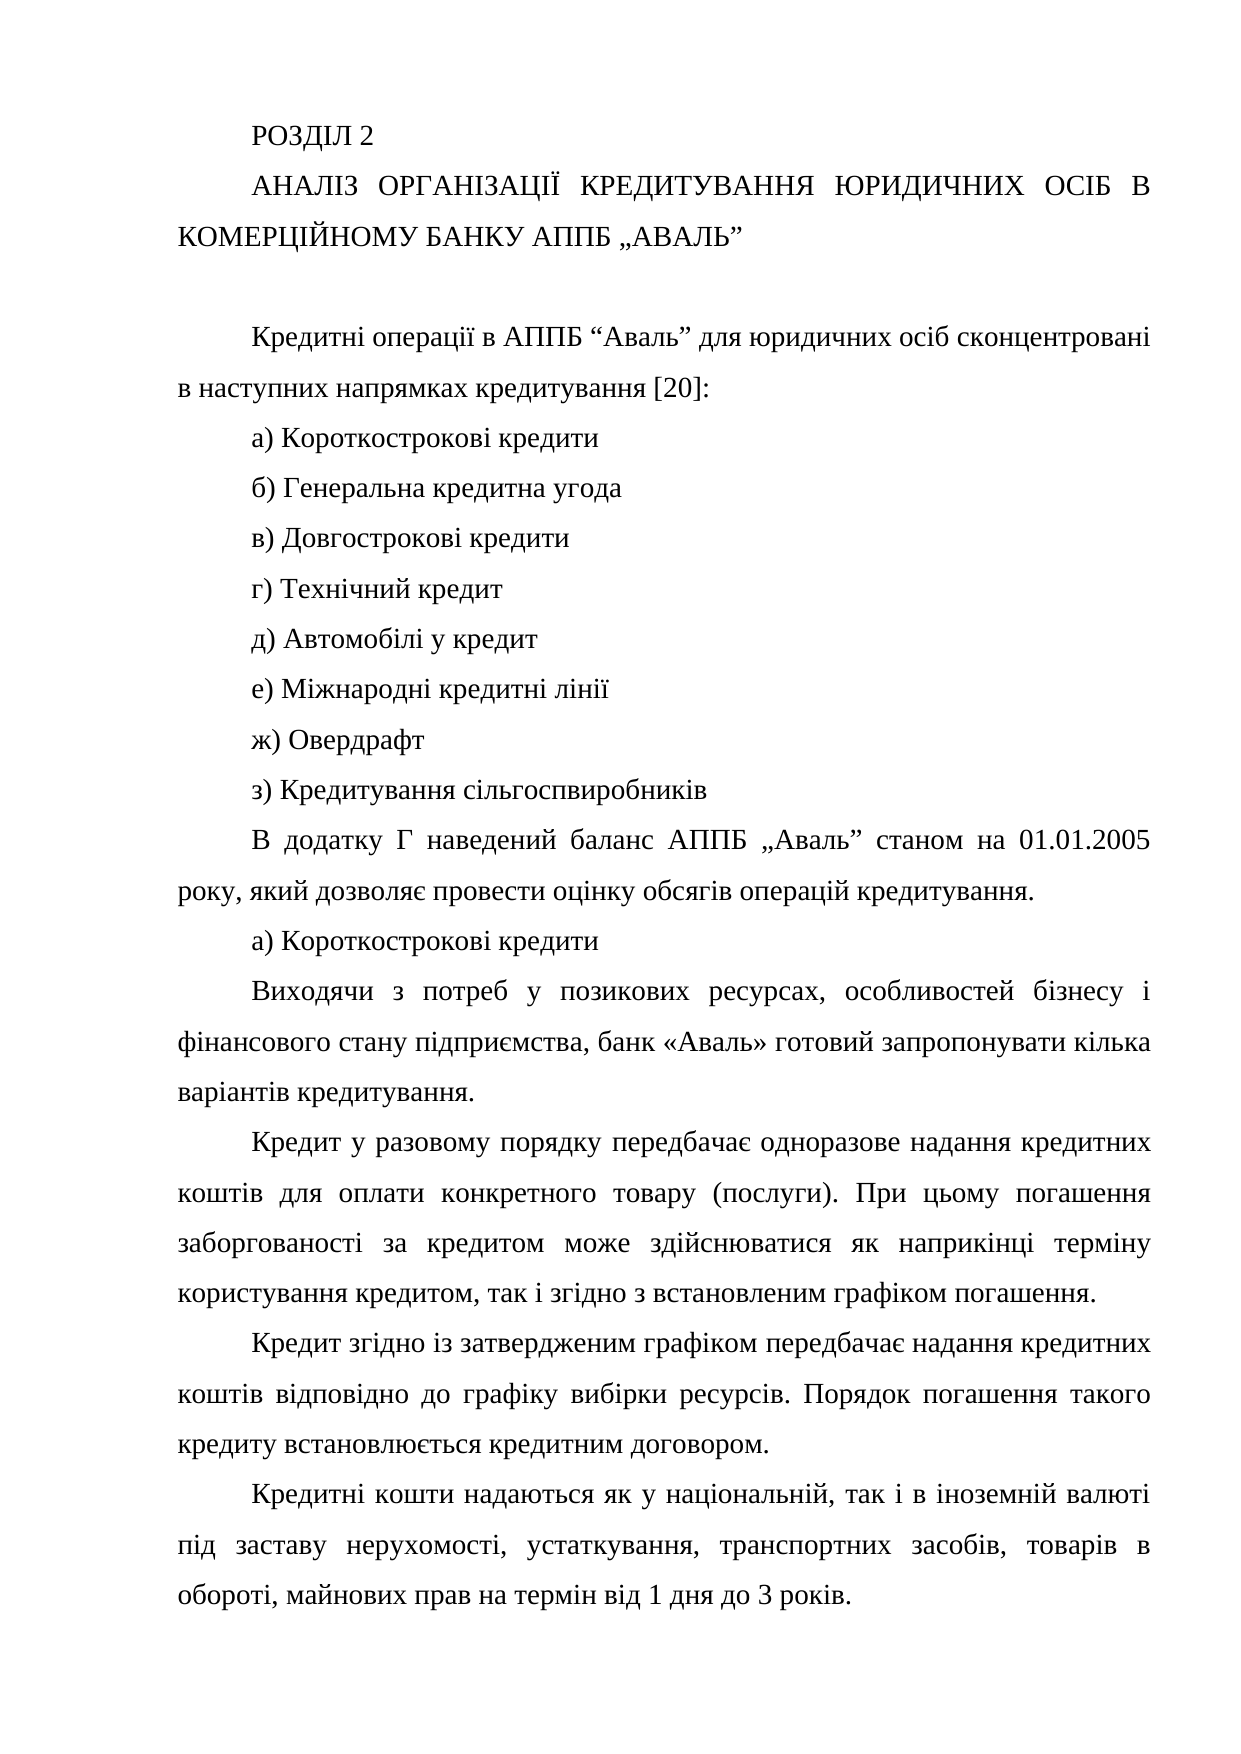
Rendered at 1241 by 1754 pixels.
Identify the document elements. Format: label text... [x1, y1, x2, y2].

text В додатку Г наведений баланс АППБ „Аваль” станом на 01.01.2005 року, який дозволяє провести оцінку обсягів операцій кредитування. [177, 822, 1152, 906]
text Кредит у разовому порядку передбачає одноразове надання кредитних коштів для оплати конкретного товару (послуги). При цьому погашення заборгованості за кредитом може здійснюватися як наприкінці терміну користування кредитом, так і згідно з встановленим графіком погашення. [177, 1124, 1152, 1309]
text е) Міжнародні кредитні лінії [177, 672, 1152, 705]
text з) Кредитування сільгоспвиробників [177, 772, 1152, 806]
text Кредит згідно із затвердженим графіком передбачає надання кредитних коштів відповідно до графіку вибірки ресурсів. Порядок погашення такого кредиту встановлюється кредитним договором. [177, 1326, 1152, 1460]
text Кредитні операції в АППБ “Аваль” для юридичних осіб сконцентровані в наступних напрямках кредитування [20]: [177, 319, 1152, 403]
text Виходячи з потреб у позикових ресурсах, особливостей бізнесу і фінансового стану підприємства, банк «Аваль» готовий запропонувати кілька варіантів кредитування. [177, 973, 1152, 1108]
text ж) Овердрафт [177, 722, 1152, 755]
text б) Генеральна кредитна угода [177, 470, 1152, 504]
text Кредитні кошти надаються як у національній, так і в іноземній валюті під заставу нерухомості, устаткування, транспортних засобів, товарів в обороті, майнових прав на термін від 1 дня до 3 років. [177, 1477, 1152, 1611]
text д) Автомобілі у кредит [177, 621, 1152, 655]
text РОЗДІЛ 2 [177, 118, 1152, 152]
text г) Технічний кредит [177, 571, 1152, 604]
text а) Короткострокові кредити [177, 923, 1152, 957]
text а) Короткострокові кредити [177, 420, 1152, 453]
text в) Довгострокові кредити [177, 521, 1152, 554]
text АНАЛІЗ ОРГАНІЗАЦІЇ КРЕДИТУВАННЯ ЮРИДИЧНИХ ОСІБ В КОМЕРЦІЙНОМУ БАНКУ АППБ „АВАЛЬ” [177, 168, 1152, 252]
